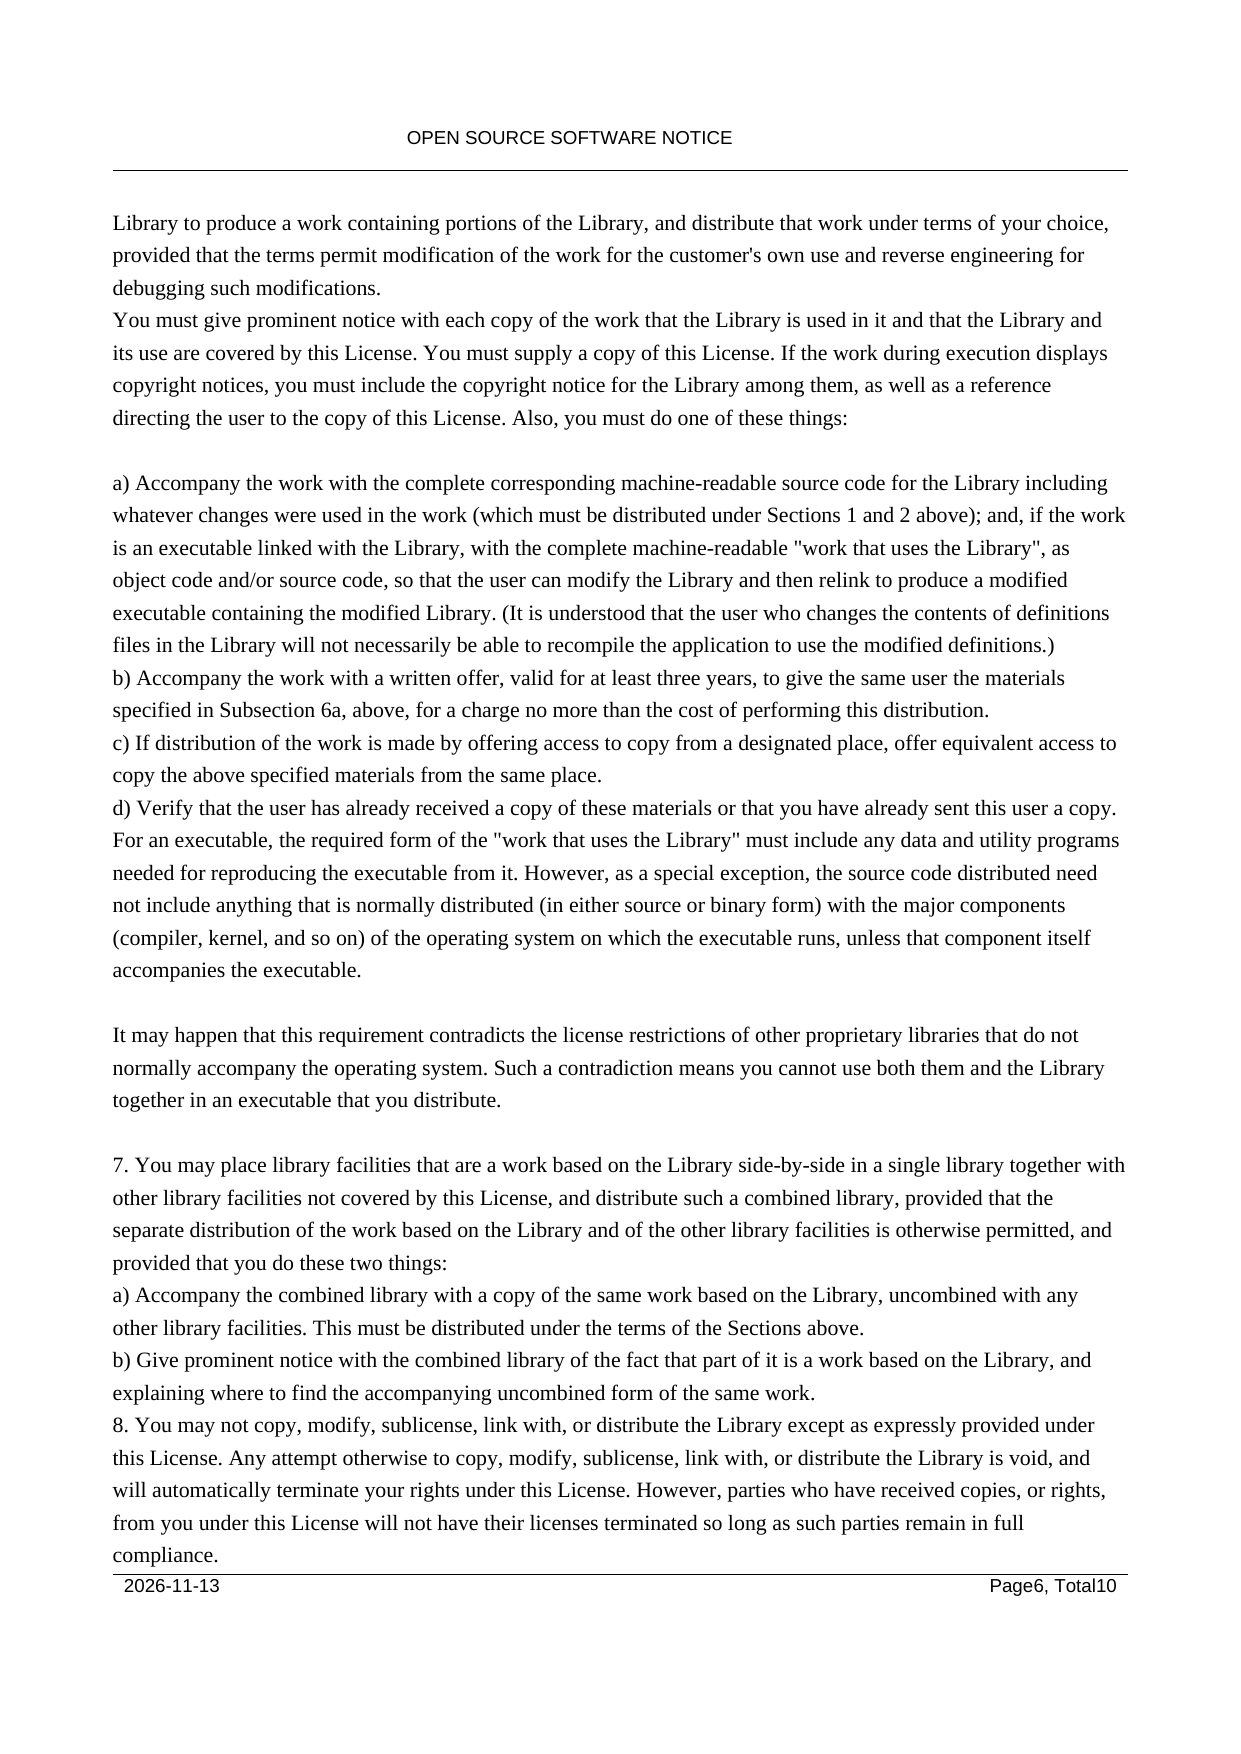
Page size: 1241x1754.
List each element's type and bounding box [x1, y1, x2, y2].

text [112, 206, 1128, 1571]
